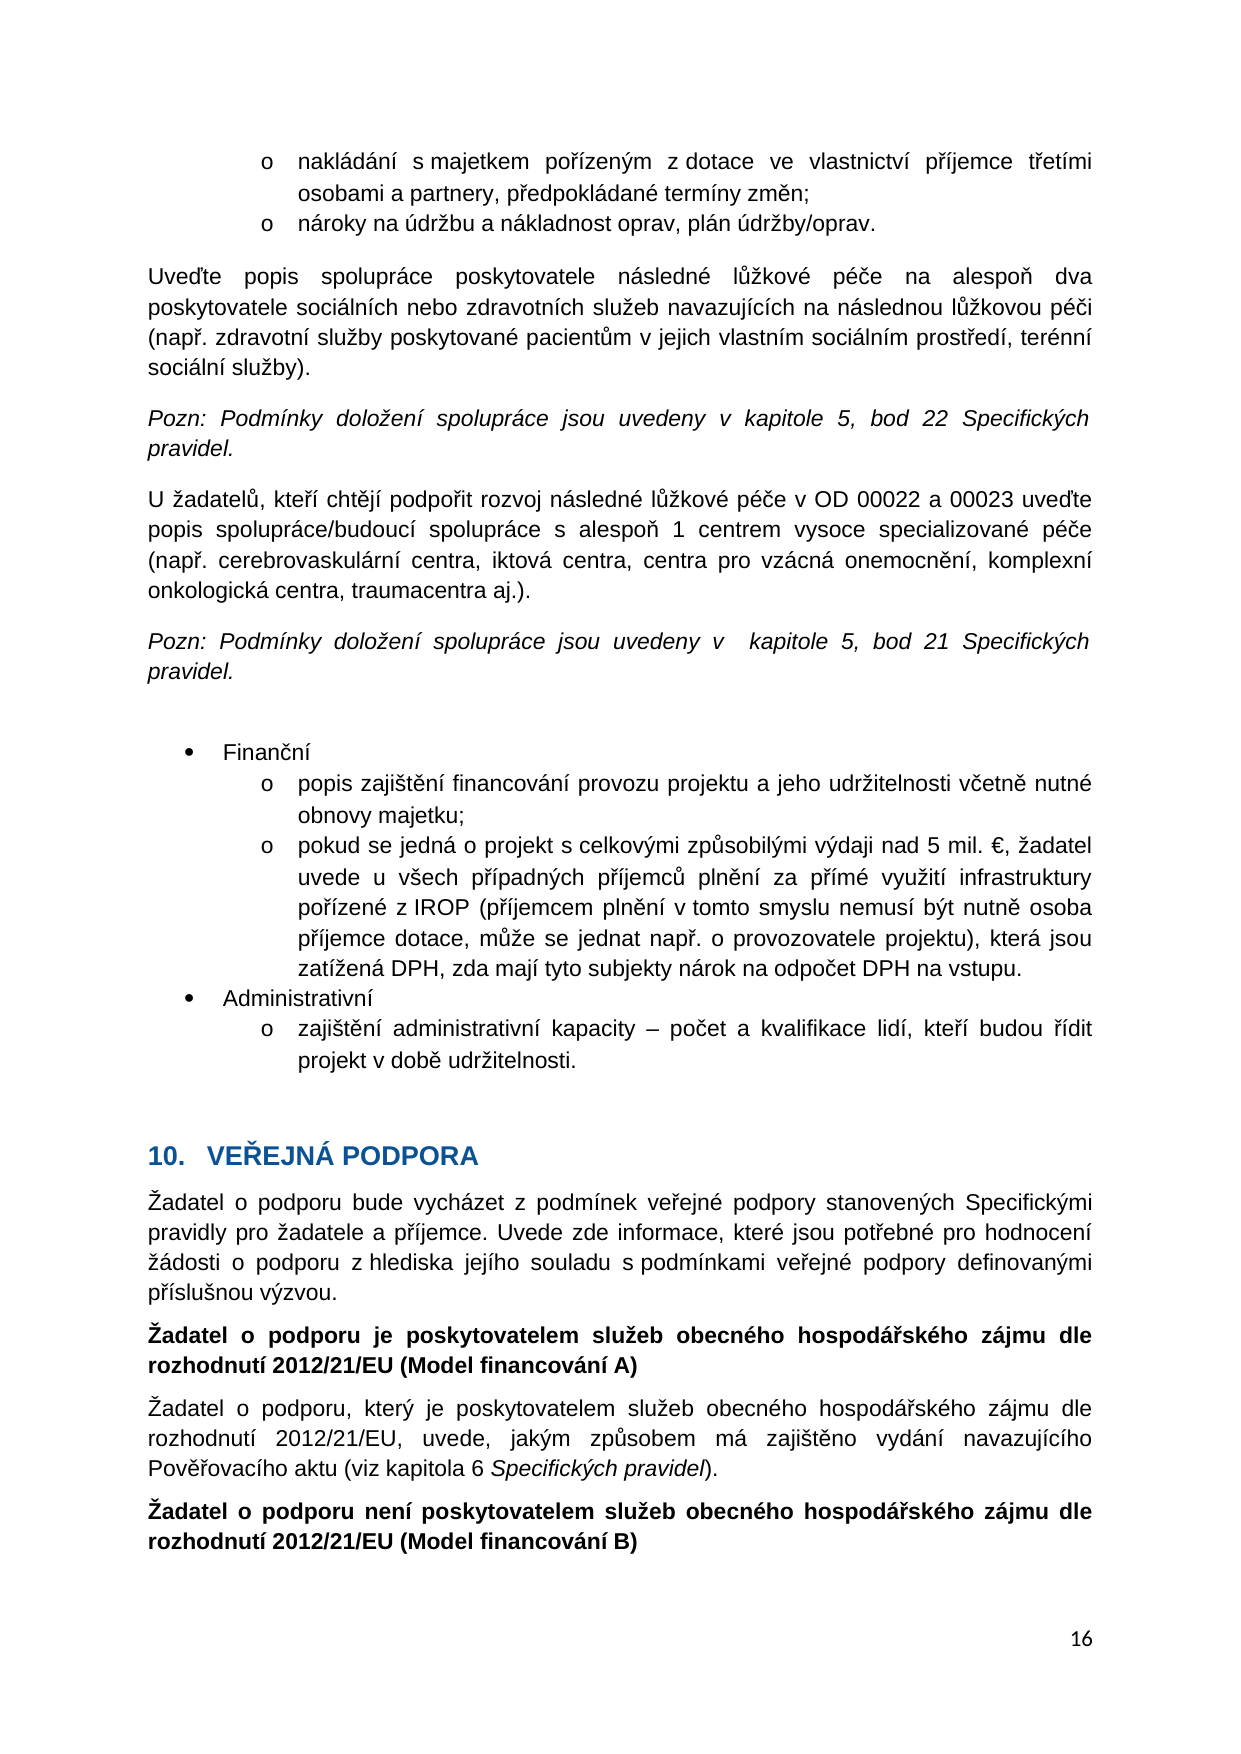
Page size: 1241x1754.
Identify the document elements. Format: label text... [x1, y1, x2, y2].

text Žadatel o podporu bude vycházet z podmínek veřejné podpory stanovených Specifickými pravidly pro žadatele a příjemce. Uvede zde informace, které jsou potřebné pro hodnocení žádosti o podporu z hlediska jejího souladu s podmínkami veřejné podpory definovanými příslušnou výzvou. [148, 1188, 1093, 1306]
text Žadatel o podporu je poskytovatelem služeb obecného hospodářského zájmu dle rozhodnutí 2012/21/EU (Model financování A) [148, 1322, 1093, 1378]
text Pozn: Podmínky doložení spolupráce jsou uvedeny v kapitole 5, bod 22 Specifických pravidel. [148, 405, 1093, 462]
list pokud se jedná o projekt s celkovými způsobilými výdaji nad 5 mil. €, žadatel uvede u všech případných příjemců plnění za přímé využití infrastruktury pořízené z IROP (příjemcem plnění v tomto smyslu nemusí být nutně osoba příjemce dotace, může se jednat např. o provozovatele projektu), která jsou zatížená DPH, zda mají tyto subjekty nárok na odpočet DPH na vstupu. [260, 832, 1093, 981]
subtitle VEŘEJNÁ PODPORA [148, 1140, 1093, 1171]
list zajištění administrativní kapacity – počet a kvalifikace lidí, kteří budou řídit projekt v době udržitelnosti. [260, 1015, 1093, 1074]
list nakládání s majetkem pořízeným z dotace ve vlastnictví příjemce třetími osobami a partnery, předpokládané termíny změn; [260, 148, 1093, 206]
text U žadatelů, kteří chtějí podpořit rozvoj následné lůžkové péče v OD 00022 a 00023 uveďte popis spolupráce/budoucí spolupráce s alespoň 1 centrem vysoce specializované péče (např. cerebrovaskulární centra, iktová centra, centra pro vzácná onemocnění, komplexní onkologická centra, traumacentra aj.). [148, 486, 1093, 603]
list Administrativní [185, 985, 1093, 1011]
text Žadatel o podporu není poskytovatelem služeb obecného hospodářského zájmu dle rozhodnutí 2012/21/EU (Model financování B) [148, 1498, 1093, 1554]
list popis zajištění financování provozu projektu a jeho udržitelnosti včetně nutné obnovy majetku; [260, 769, 1093, 828]
text Pozn: Podmínky doložení spolupráce jsou uvedeny v kapitole 5, bod 21 Specifických pravidel. [148, 628, 1093, 684]
text Žadatel o podporu, který je poskytovatelem služeb obecného hospodářského zájmu dle rozhodnutí 2012/21/EU, uvede, jakým způsobem má zajištěno vydání navazujícího Pověřovacího aktu (viz kapitola 6 Specifických pravidel). [148, 1395, 1093, 1482]
list Finanční [185, 739, 1093, 766]
text Uveďte popis spolupráce poskytovatele následné lůžkové péče na alespoň dva poskytovatele sociálních nebo zdravotních služeb navazujících na následnou lůžkovou péči (např. zdravotní služby poskytované pacientům v jejich vlastním sociálním prostředí, terénní sociální služby). [148, 263, 1093, 380]
list nároky na údržbu a nákladnost oprav, plán údržby/oprav. [260, 210, 1093, 238]
